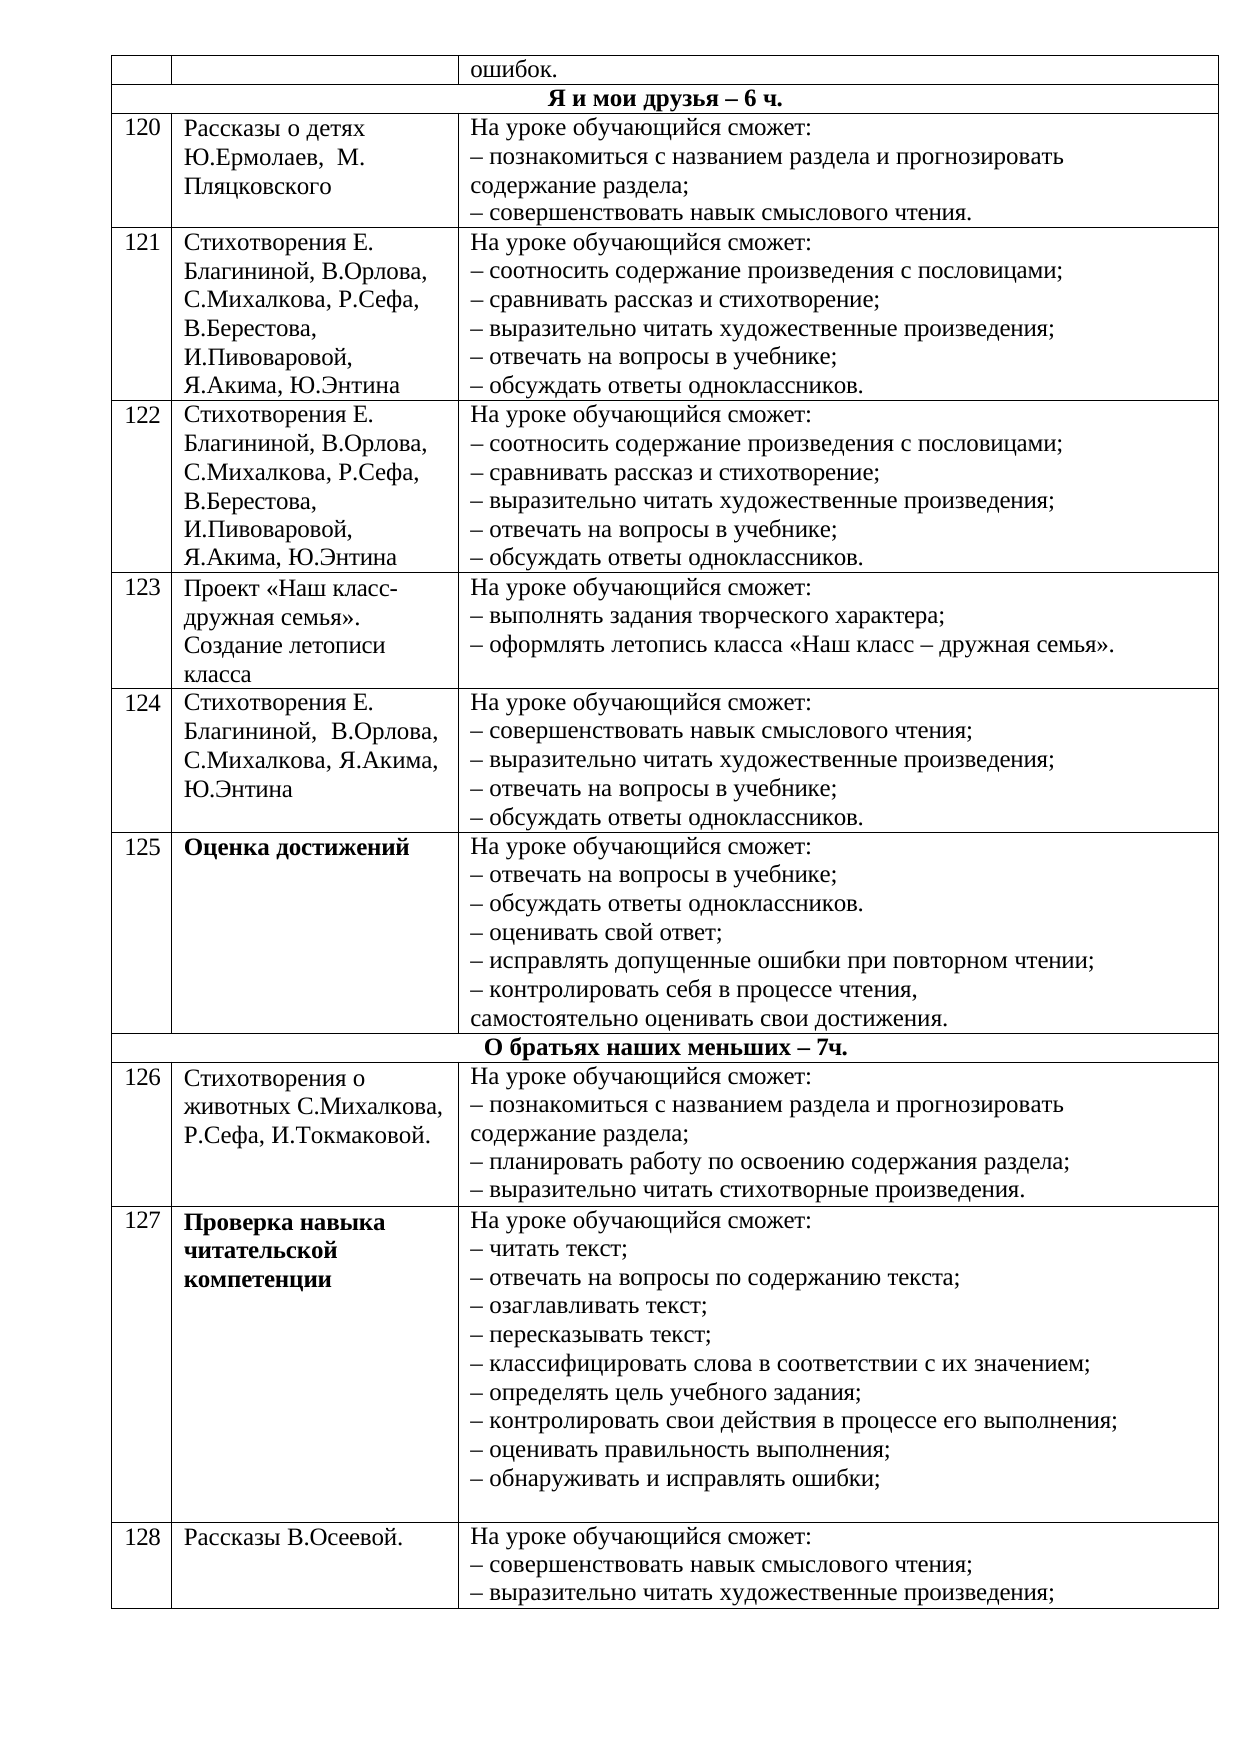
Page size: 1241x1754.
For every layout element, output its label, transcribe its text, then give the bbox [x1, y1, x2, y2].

table_cell 128 [112, 1523, 171, 1608]
table_cell На уроке обучающийся сможет: соотносить содержание произведения с пословицами; сравнивать рассказ и стихотворение; выразительно читать художественные произведения; отвечать на вопросы в учебнике; обсуждать ответы одноклассников. [459, 401, 1218, 572]
table_header ошибок. [459, 56, 1218, 84]
table_header [112, 56, 171, 84]
table_cell На уроке обучающийся сможет: читать текст; отвечать на вопросы по содержанию текста; озаглавливать текст; пересказывать текст; классифицировать слова в соответствии с их значением; определять цель учебного задания; контролировать свои действия в процессе его выполнения; оценивать правильность выполнения; обнаруживать и исправлять ошибки; [459, 1207, 1218, 1522]
table_cell Стихотворения о животных С.Михалкова, Р.Сефа, И.Токмаковой. [172, 1063, 458, 1206]
table_cell 123 [112, 573, 171, 688]
table_header [172, 56, 458, 84]
table_cell 121 [112, 228, 171, 400]
table_cell На уроке обучающийся сможет: совершенствовать навык смыслового чтения; выразительно читать художественные произведения; [459, 1523, 1218, 1608]
table_cell 126 [112, 1063, 171, 1206]
table_cell 122 [112, 401, 171, 572]
table_cell Стихотворения Е. Благининой, В.Орлова, С.Михалкова, Р.Сефа, В.Берестова, И.Пивоваровой, Я.Акима, Ю.Энтина [172, 401, 458, 572]
table_cell 127 [112, 1207, 171, 1522]
table_cell 124 [112, 689, 171, 832]
table_cell Стихотворения Е. Благининой, В.Орлова, С.Михалкова, Я.Акима, Ю.Энтина [172, 689, 458, 832]
table_cell На уроке обучающийся сможет: познакомиться с названием раздела и прогнозировать содержание раздела; планировать работу по освоению содержания раздела; выразительно читать стихотворные произведения. [459, 1063, 1218, 1206]
table_cell 125 [112, 833, 171, 1033]
table_cell Рассказы В.Осеевой. [172, 1523, 458, 1608]
table_cell Оценка достижений [172, 833, 458, 1033]
table_cell На уроке обучающийся сможет: совершенствовать навык смыслового чтения; выразительно читать художественные произведения; отвечать на вопросы в учебнике; обсуждать ответы одноклассников. [459, 689, 1218, 832]
table_cell На уроке обучающийся сможет: познакомиться с названием раздела и прогнозировать содержание раздела; совершенствовать навык смыслового чтения. [459, 114, 1218, 227]
table_cell На уроке обучающийся сможет: выполнять задания творческого характера; оформлять летопись класса «Наш класс – дружная семья». [459, 573, 1218, 688]
table_cell Проект «Наш класс- дружная семья». Создание летописи класса [172, 573, 458, 688]
table_cell 120 [112, 114, 171, 227]
table_cell На уроке обучающийся сможет: соотносить содержание произведения с пословицами; сравнивать рассказ и стихотворение; выразительно читать художественные произведения; отвечать на вопросы в учебнике; обсуждать ответы одноклассников. [459, 228, 1218, 400]
table_cell Рассказы о детях Ю.Ермолаев, М. Пляцковского [172, 114, 458, 227]
table_cell Проверка навыка читательской компетенции [172, 1207, 458, 1522]
table_cell О братьях наших меньших – 7ч. [112, 1034, 1218, 1062]
table_cell Стихотворения Е. Благининой, В.Орлова, С.Михалкова, Р.Сефа, В.Берестова, И.Пивоваровой, Я.Акима, Ю.Энтина [172, 228, 458, 400]
table_cell На уроке обучающийся сможет: отвечать на вопросы в учебнике; обсуждать ответы одноклассников. оценивать свой ответ; исправлять допущенные ошибки при повторном чтении; контролировать себя в процессе чтения, самостоятельно оценивать свои достижения. [459, 833, 1218, 1033]
table_cell Я и мои друзья – 6 ч. [112, 85, 1218, 112]
